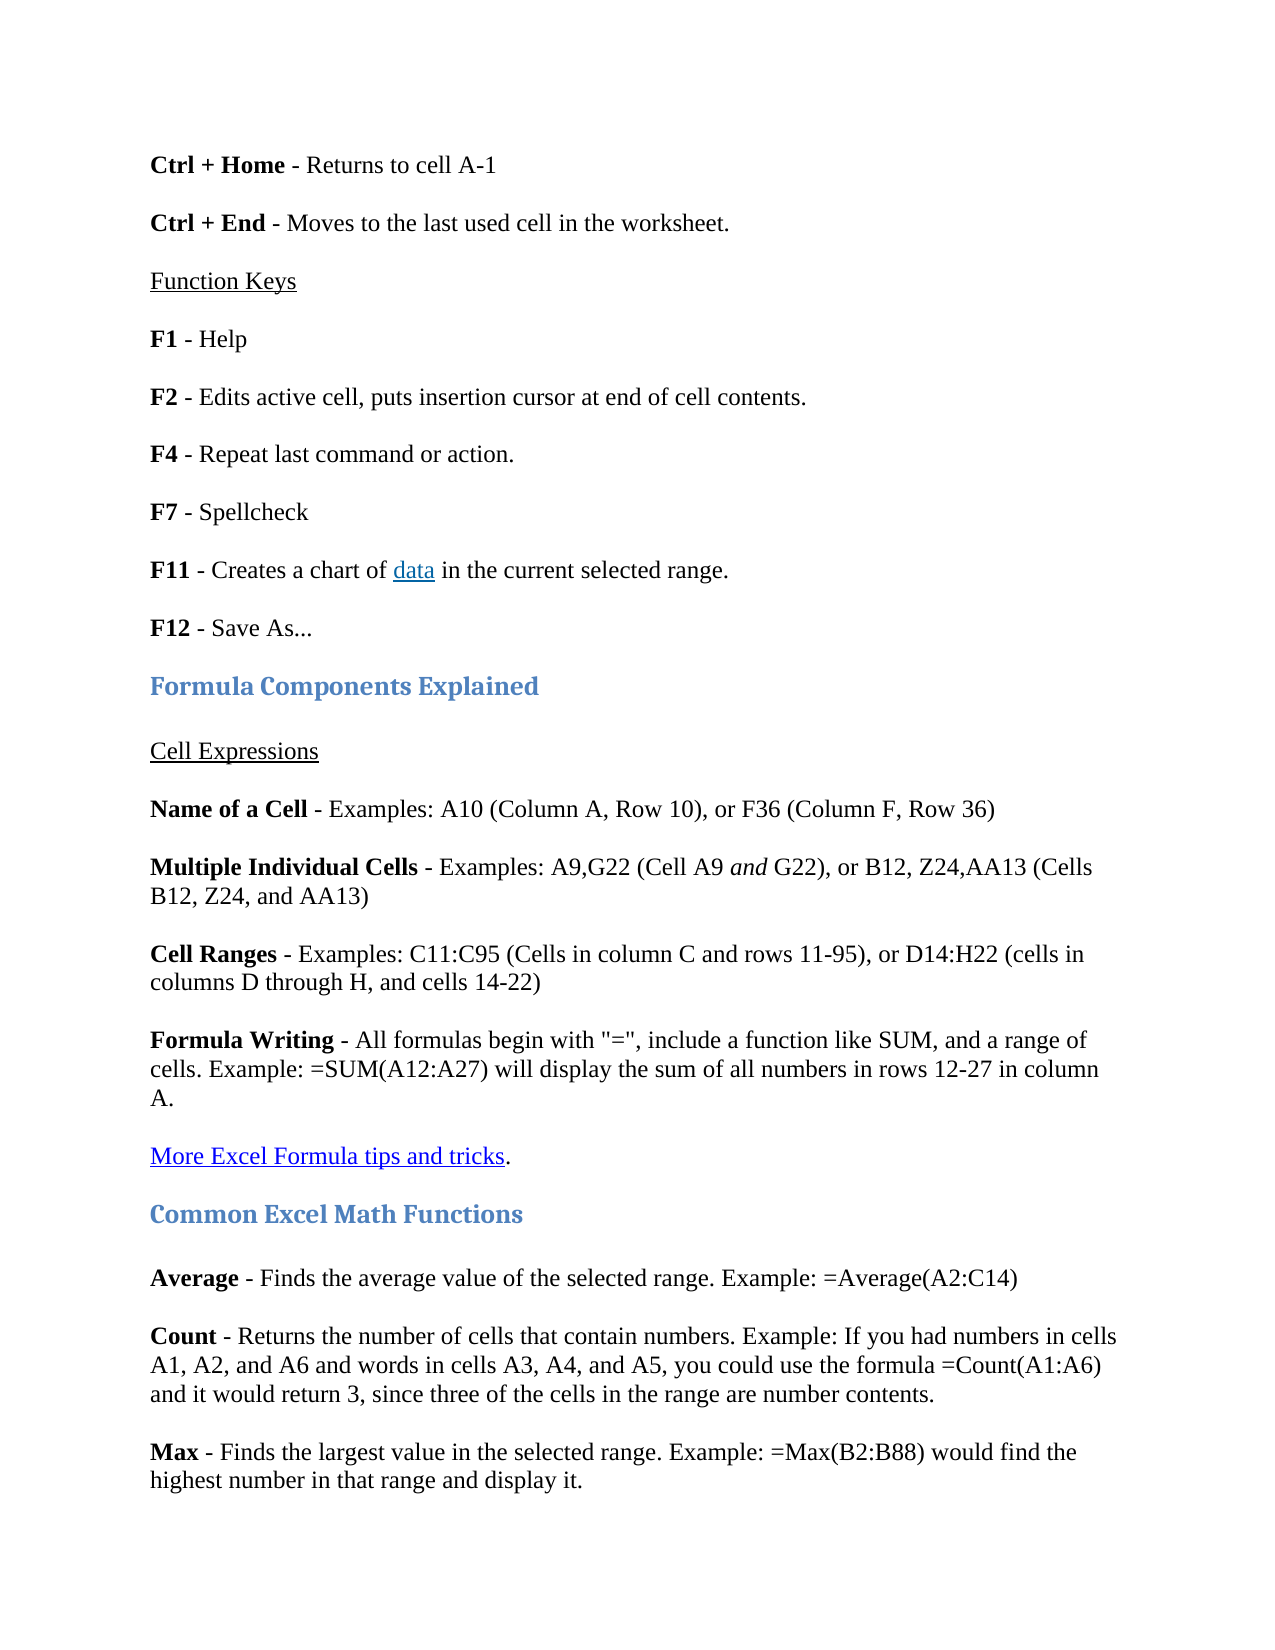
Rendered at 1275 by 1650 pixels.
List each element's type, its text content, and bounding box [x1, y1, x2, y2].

text Ctrl + Home - Returns to cell A-1 [150, 150, 1125, 179]
text F12 - Save As... [150, 613, 1125, 642]
text F1 - Help [150, 324, 1125, 352]
text F4 - Repeat last command or action. [150, 439, 1125, 468]
text Name of a Cell - Examples: A10 (Column A, Row 10), or F36 (Column F, Row 36) [150, 794, 1125, 823]
text More Excel Formula tips and tricks. [150, 1141, 1125, 1169]
text Cell Ranges - Examples: C11:C95 (Cells in column C and rows 11-95), or D14:H22 (cells in columns D through H, and cells 14-22) [150, 939, 1125, 996]
text F7 - Spellcheck [150, 497, 1125, 526]
text Multiple Individual Cells - Examples: A9,G22 (Cell A9 and G22), or B12, Z24,AA13 (Cells B12, Z24, and AA13) [150, 852, 1125, 909]
text F2 - Edits active cell, puts insertion cursor at end of cell contents. [150, 382, 1125, 410]
text Cell Expressions [150, 736, 1125, 765]
text Average - Finds the average value of the selected range. Example: =Average(A2:C14) [150, 1263, 1125, 1292]
text Count - Returns the number of cells that contain numbers. Example: If you had numbers in cells A1, A2, and A6 and words in cells A3, A4, and A5, you could use the formula =Count(A1:A6) and it would return 3, since three of the cells in the range are number contents. [150, 1321, 1125, 1408]
text F11 - Creates a chart of data in the current selected range. [150, 555, 1125, 584]
text Formula Writing - All formulas begin with "=", include a function like SUM, and a range of cells. Example: =SUM(A12:A27) will display the sum of all numbers in rows 12-27 in column A. [150, 1025, 1125, 1112]
text Max - Finds the largest value in the selected range. Example: =Max(B2:B88) would find the highest number in that range and display it. [150, 1437, 1125, 1494]
subtitle Common Excel Math Functions [150, 1199, 1125, 1230]
text Function Keys [150, 266, 1125, 294]
text Ctrl + End - Moves to the last used cell in the worksheet. [150, 208, 1125, 237]
subtitle Formula Components Explained [150, 671, 1125, 702]
